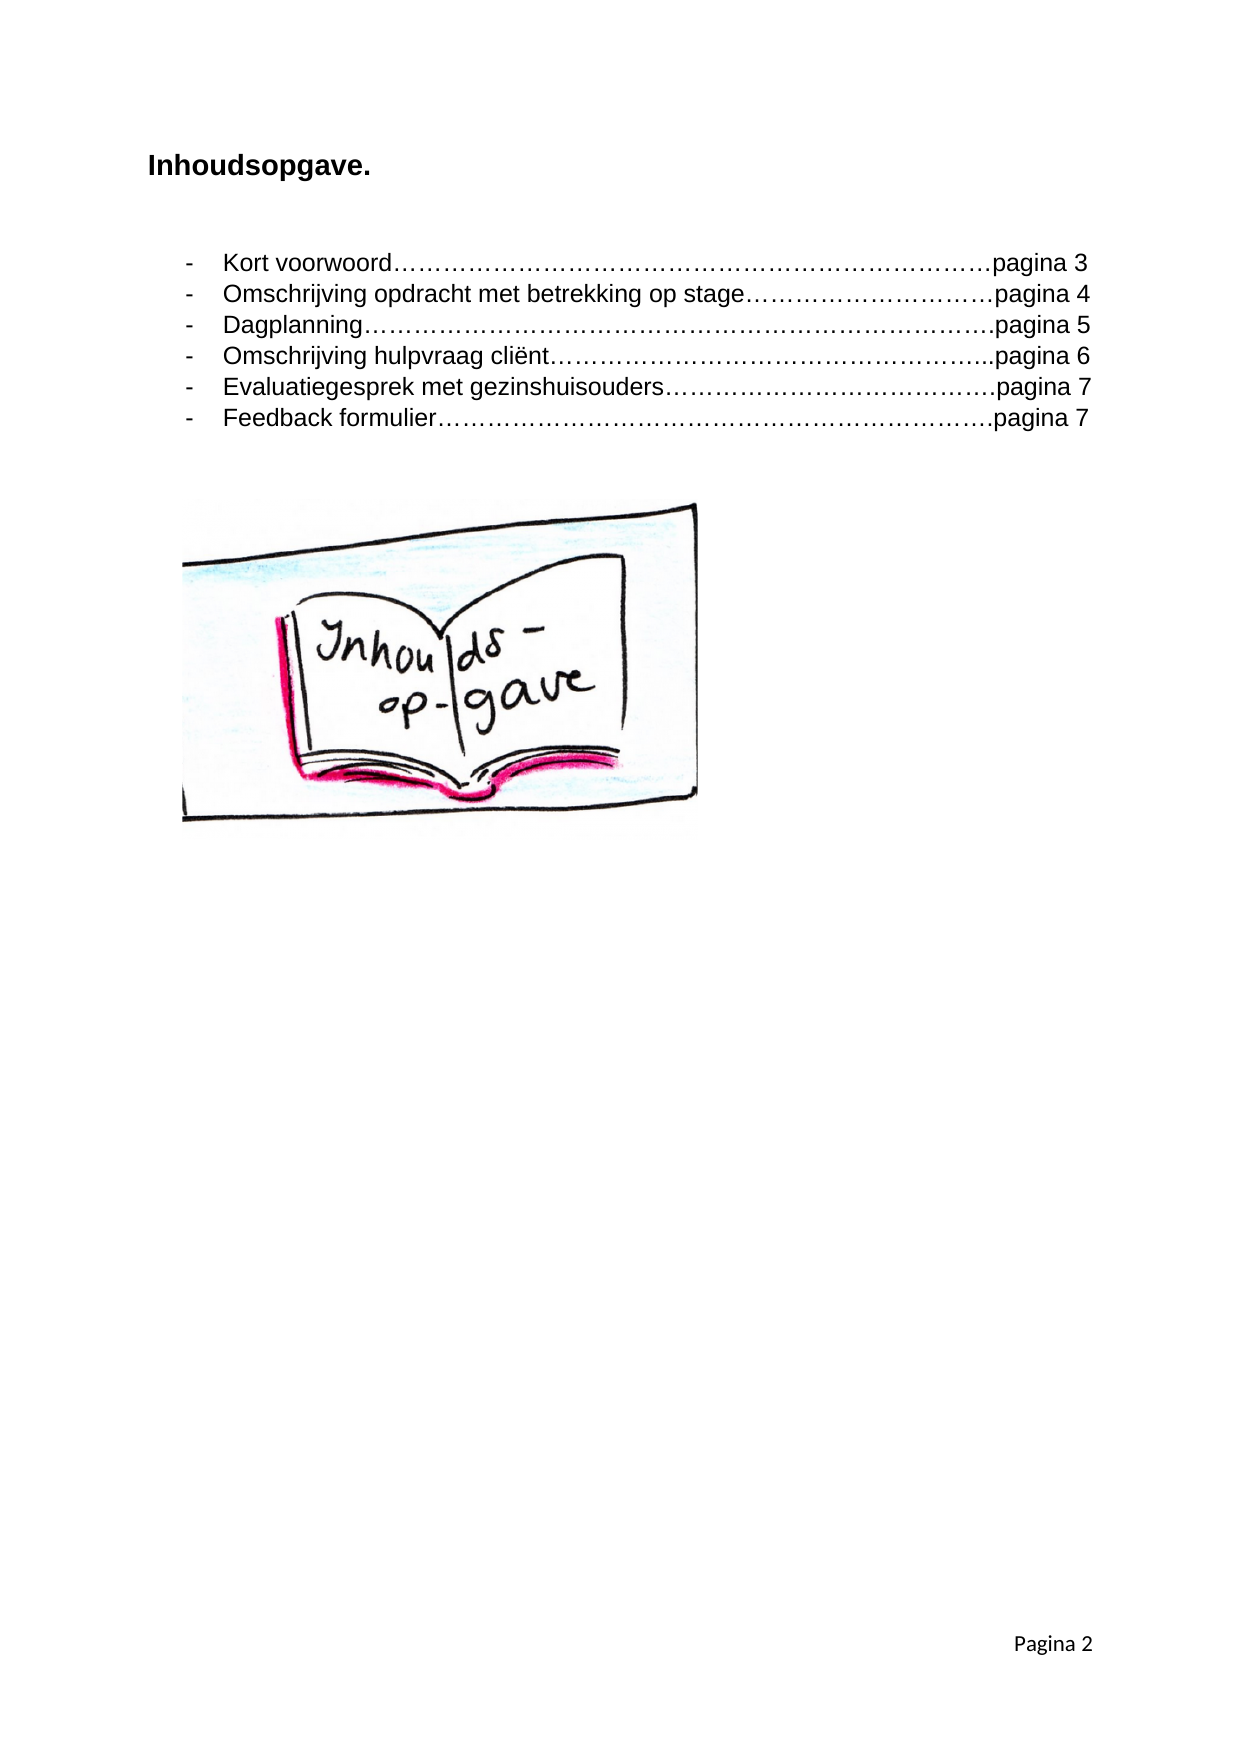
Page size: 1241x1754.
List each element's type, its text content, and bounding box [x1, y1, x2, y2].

list Feedback formulier………………………………………………………….pagina 7 [185, 403, 1093, 432]
list Omschrijving hulpvraag cliënt……………………………………………...pagina 6 [185, 341, 1093, 370]
list Omschrijving opdracht met betrekking op stage…………………………pagina 4 [185, 279, 1093, 308]
list Evaluatiegesprek met gezinshuisouders………………………………….pagina 7 [185, 372, 1093, 401]
text Inhoudsopgave. [148, 148, 1093, 181]
list Dagplanning………………………………………………………………….pagina 5 [185, 310, 1093, 339]
picture [182, 499, 698, 840]
list Kort voorwoord………………………………………………………………pagina 3 [185, 248, 1093, 277]
